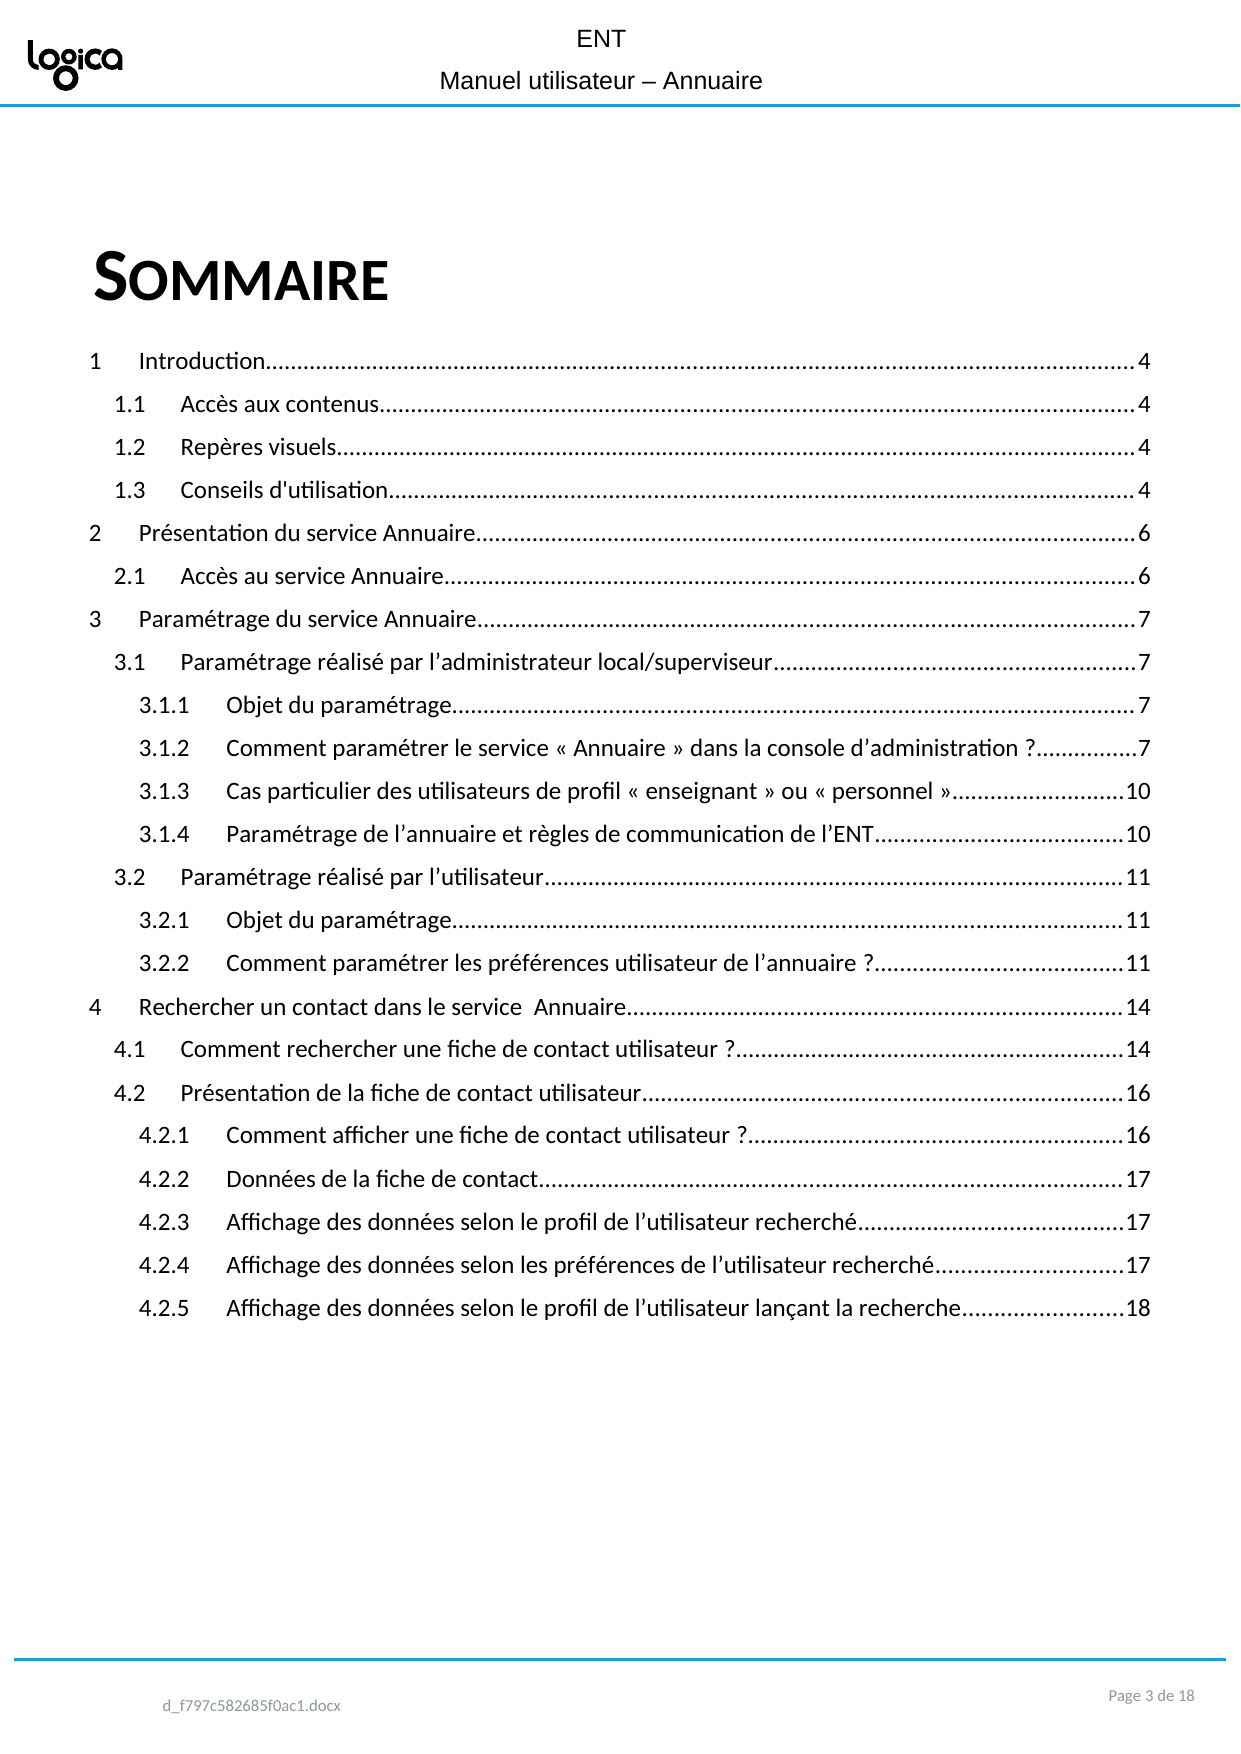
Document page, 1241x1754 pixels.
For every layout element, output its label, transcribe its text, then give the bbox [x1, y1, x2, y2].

text 1 Introduction 4 [89, 345, 1152, 376]
text 3 Paramétrage du service Annuaire 7 [89, 603, 1152, 634]
text 4.2.5 Affichage des données selon le profil de l’utilisateur lançant la recherche 18 [139, 1292, 1152, 1322]
text 3.1.3 Cas particulier des utilisateurs de profil « enseignant » ou « personnel » 10 [139, 776, 1152, 806]
text 3.2 Paramétrage réalisé par l’utilisateur 11 [114, 862, 1152, 892]
text 3.1.2 Comment paramétrer le service « Annuaire » dans la console d’administration ? 7 [139, 732, 1152, 763]
text 1.3 Conseils d'utilisation 4 [114, 474, 1152, 505]
text 3.1.4 Paramétrage de l’annuaire et règles de communication de l’ENT 10 [139, 818, 1152, 849]
text 4.2.1 Comment afficher une fiche de contact utilisateur ? 16 [139, 1120, 1152, 1150]
text 1.2 Repères visuels 4 [114, 431, 1152, 462]
text 4.2.3 Affichage des données selon le profil de l’utilisateur recherché 17 [139, 1206, 1152, 1236]
text 3.1 Paramétrage réalisé par l’administrateur local/superviseur 7 [114, 646, 1152, 677]
text 3.2.2 Comment paramétrer les préférences utilisateur de l’annuaire ? 11 [139, 948, 1152, 978]
text 4 Rechercher un contact dans le service Annuaire 14 [89, 991, 1152, 1021]
text 1.1 Accès aux contenus 4 [114, 388, 1152, 419]
text 2 Présentation du service Annuaire 6 [89, 517, 1152, 548]
text 4.2.2 Données de la fiche de contact 17 [139, 1163, 1152, 1193]
text 2.1 Accès au service Annuaire 6 [114, 560, 1152, 591]
text 4.2.4 Affichage des données selon les préférences de l’utilisateur recherché 17 [139, 1249, 1152, 1279]
text 3.1.1 Objet du paramétrage 7 [139, 689, 1152, 720]
text 3.2.1 Objet du paramétrage 11 [139, 904, 1152, 935]
text Sommaire [89, 228, 1152, 319]
text 4.1 Comment rechercher une fiche de contact utilisateur ? 14 [114, 1034, 1152, 1064]
text 4.2 Présentation de la fiche de contact utilisateur 16 [114, 1077, 1152, 1107]
